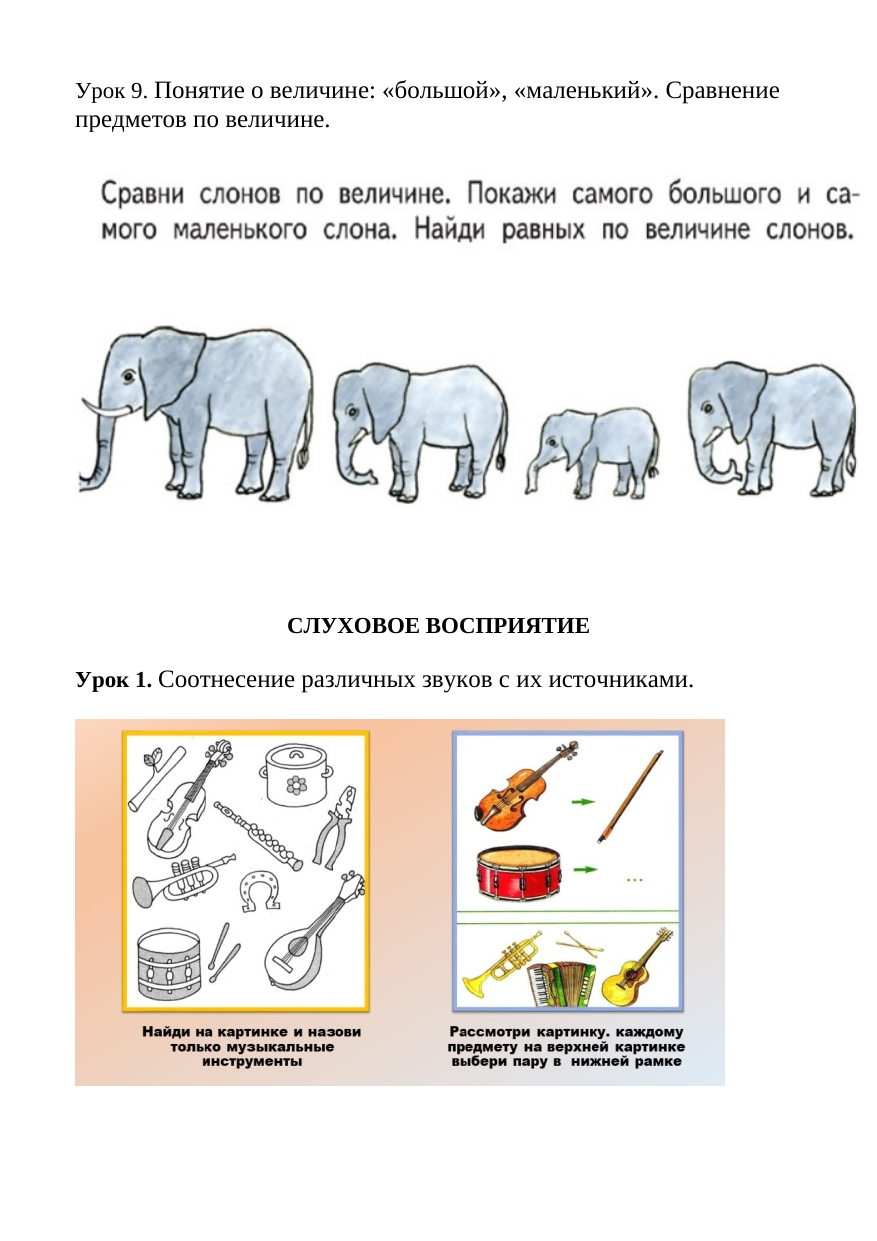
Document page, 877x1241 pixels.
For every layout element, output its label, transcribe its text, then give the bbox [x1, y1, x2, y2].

picture [75, 132, 876, 559]
text Урок 1. Соотнесение различных звуков с их источниками. [75, 664, 802, 693]
text Урок 9. Понятие о величине: «большой», «маленький». Сравнение предметов по величине. [75, 75, 802, 132]
picture [75, 719, 725, 1086]
text СЛУХОВОЕ ВОСПРИЯТИЕ [75, 612, 802, 638]
